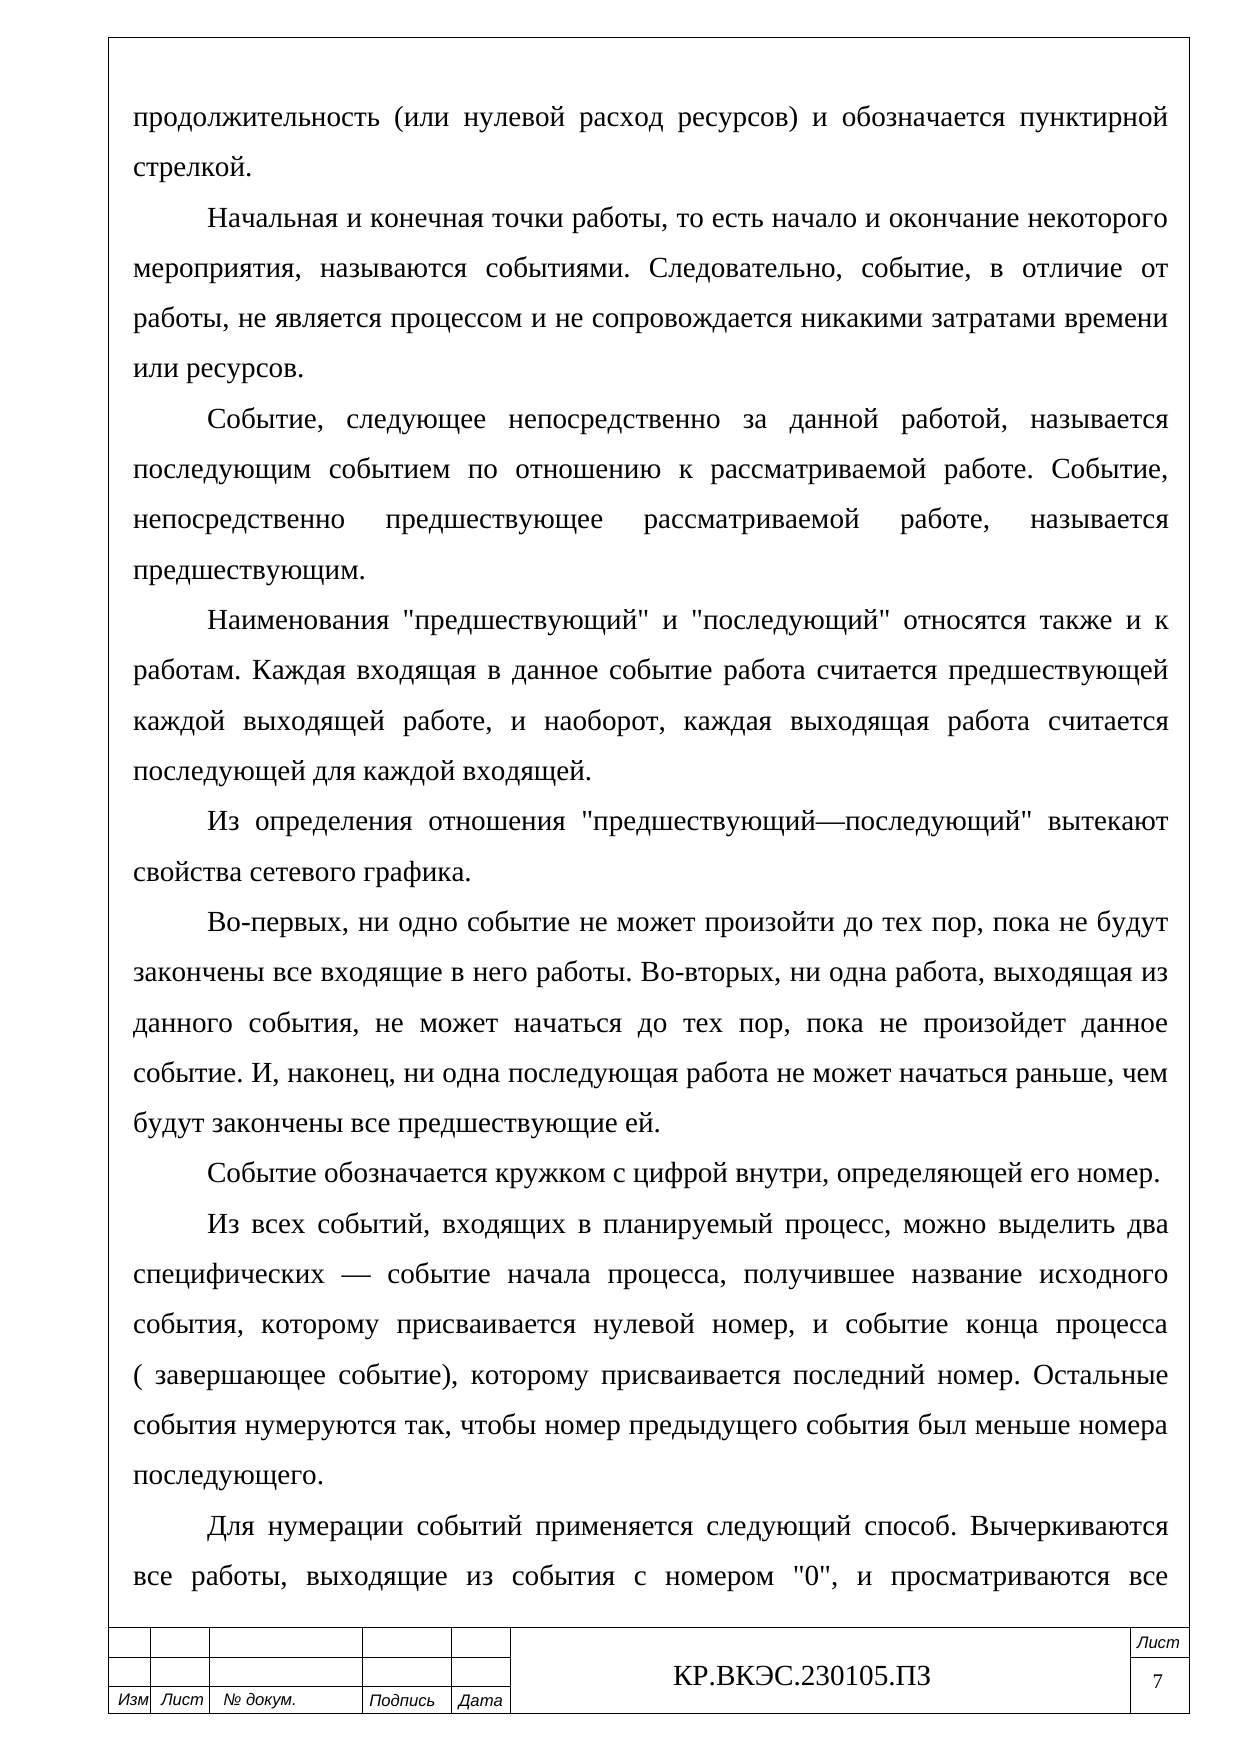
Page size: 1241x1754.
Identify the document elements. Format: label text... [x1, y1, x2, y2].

text Из определения отношения "предшествующий—последующий" вытекают свойства сетевого графика. [133, 803, 1169, 887]
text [133, 99, 1169, 183]
text Наименования "предшествующий" и "последующий" относятся также и к работам. Каждая входящая в данное событие работа считается предшествующей каждой выходящей работе, и наоборот, каждая выходящая работа считается последующей для каждой входящей. [133, 602, 1169, 787]
text Из всех событий, входящих в планируемый процесс, можно выделить два специфических — событие начала процесса, получившее название исходного события, которому присваивается нулевой номер, и событие конца процесса ( завершающее событие), которому присваивается последний номер. Остальные события нумеруются так, чтобы номер предыдущего события был меньше номера последующего. [133, 1206, 1169, 1491]
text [133, 1508, 1169, 1592]
text Во-первых, ни одно событие не может произойти до тех пор, пока не будут закончены все входящие в него работы. Во-вторых, ни одна работа, выходящая из данного события, не может начаться до тех пор, пока не произойдет данное событие. И, наконец, ни одна последующая работа не может начаться раньше, чем будут закончены все предшествующие ей. [133, 904, 1169, 1139]
text Событие, следующее непосредственно за данной работой, называется последующим событием по отношению к рассматриваемой работе. Событие, непосредственно предшествующее рассматриваемой работе, называется предшествующим. [133, 401, 1169, 585]
text Начальная и конечная точки работы, то есть начало и окончание некоторого мероприятия, называются событиями. Следовательно, событие, в отличие от работы, не является процессом и не сопровождается никакими затратами времени или ресурсов. [133, 200, 1169, 384]
text Событие обозначается кружком с цифрой внутри, определяющей его номер. [133, 1156, 1169, 1189]
